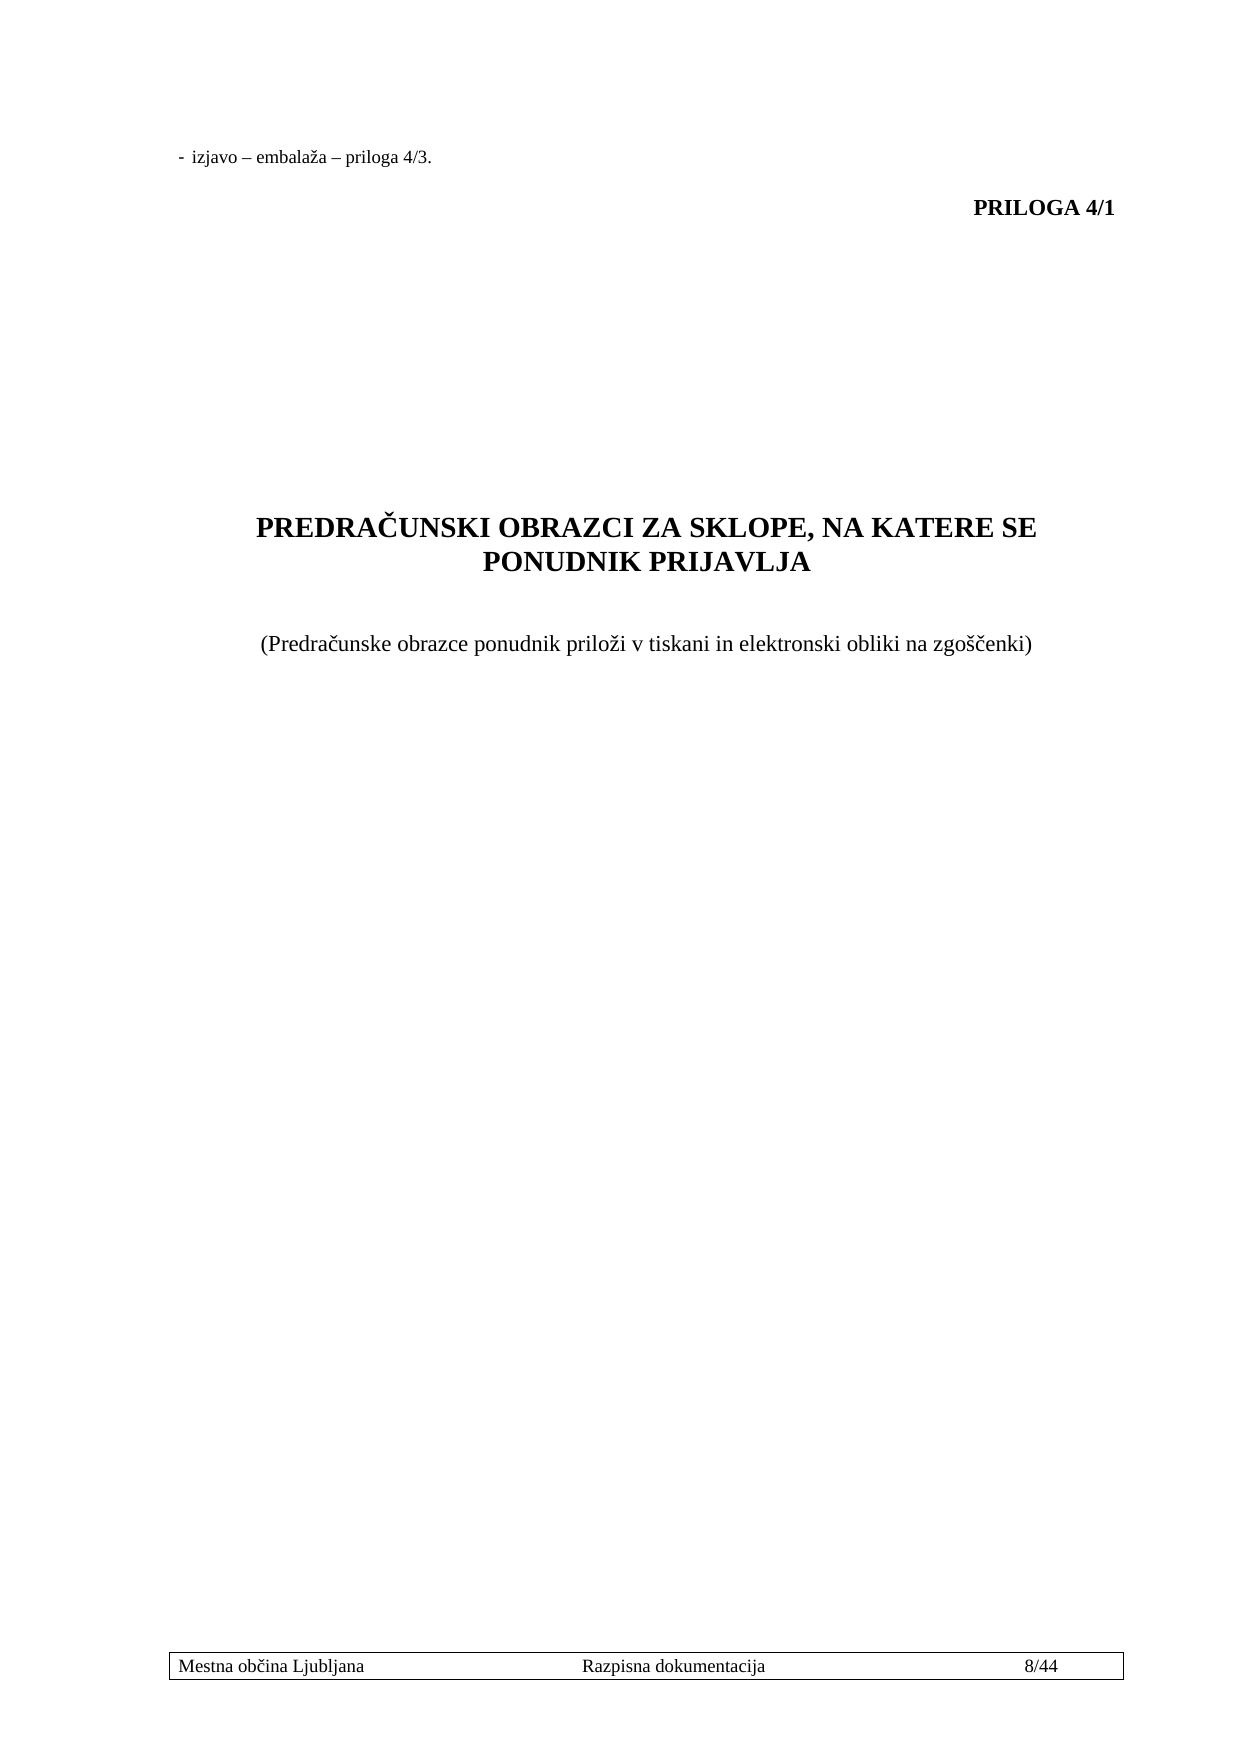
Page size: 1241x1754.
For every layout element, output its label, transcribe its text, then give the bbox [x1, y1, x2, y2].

list izjavo – embalaža – priloga 4/3. [178, 146, 1115, 167]
text PRILOGA 4/1 [66, 194, 1115, 220]
text (Predračunske obrazce ponudnik priloži v tiskani in elektronski obliki na zgoščenki) [178, 630, 1115, 656]
text PREDRAČUNSKI OBRAZCI ZA SKLOPE, NA KATERE SE PONUDNIK PRIJAVLJA [178, 510, 1115, 577]
